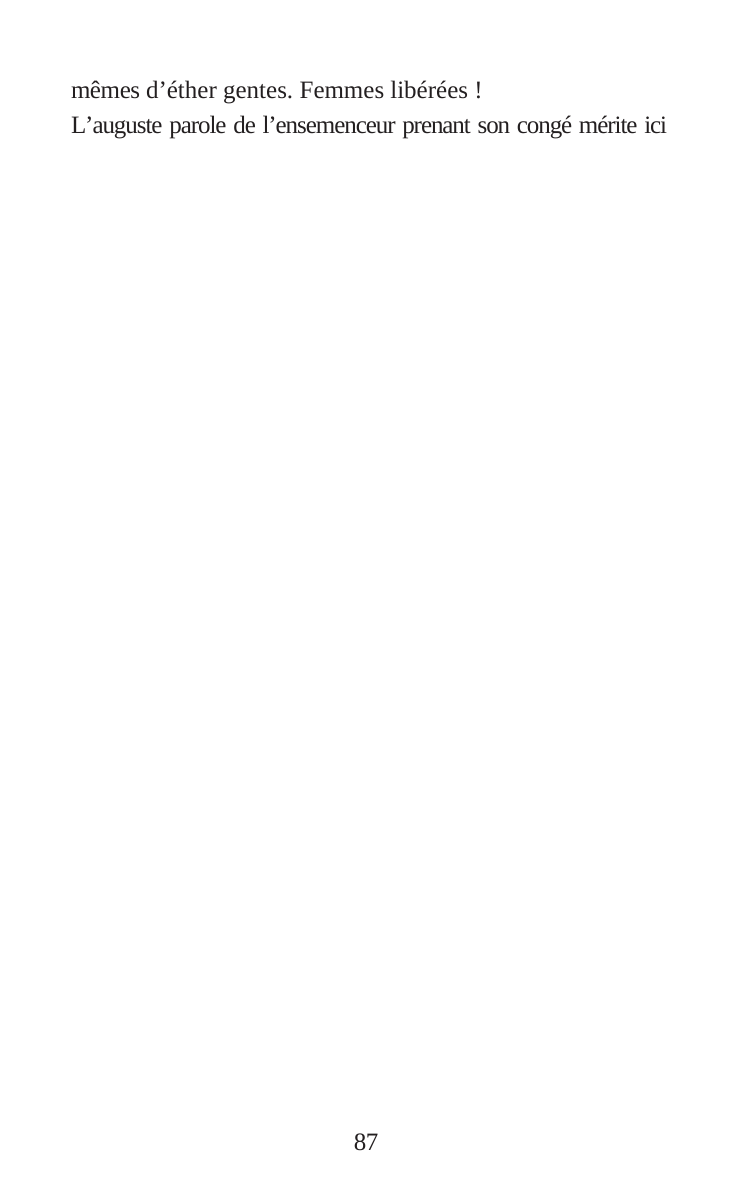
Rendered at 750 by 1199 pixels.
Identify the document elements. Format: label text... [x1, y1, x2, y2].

text L’auguste parole de l’ensemenceur prenant son congé mérite ici [71, 110, 712, 139]
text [71, 75, 662, 104]
